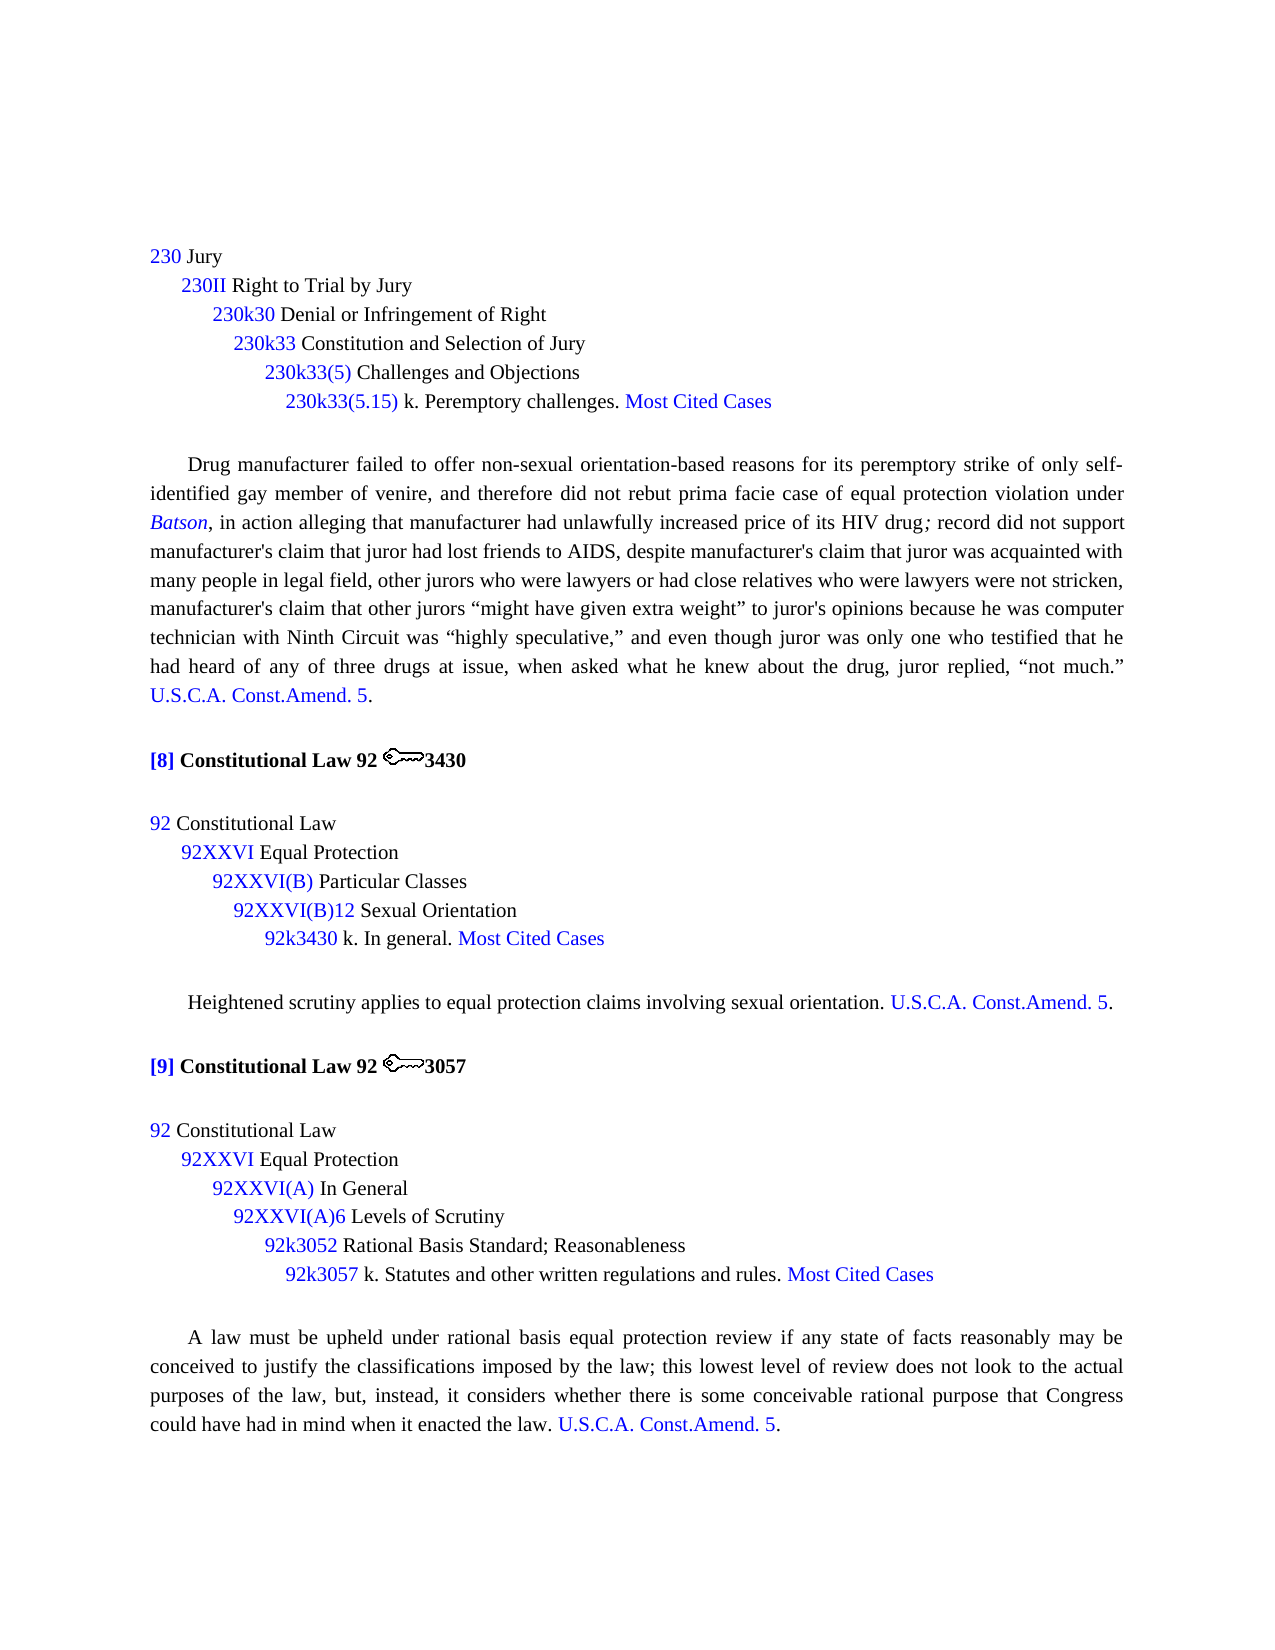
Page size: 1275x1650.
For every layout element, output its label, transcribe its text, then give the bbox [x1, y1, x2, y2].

picture [382, 746, 425, 767]
text 230II Right to Trial by Jury [150, 273, 1125, 297]
text 230k33(5) Challenges and Objections [150, 360, 1125, 384]
text 92XXVI(B)12 Sexual Orientation [150, 897, 1125, 922]
text 92XXVI(A) In General [150, 1175, 1125, 1199]
text A law must be upheld under rational basis equal protection review if any state of facts reasonably may be conceived to justify the classifications imposed by the law; this lowest level of review does not look to the actual purposes of the law, but, instead, it considers whether there is some conceivable rational purpose that Congress could have had in mind when it enacted the law. U.S.C.A. Const.Amend. 5. [150, 1325, 1125, 1436]
text 230k33(5.15) k. Peremptory challenges. Most Cited Cases [150, 389, 1125, 413]
text 92XXVI Equal Protection [150, 840, 1125, 864]
text 230 Jury [150, 244, 1125, 268]
text 92 Constitutional Law [150, 1118, 1125, 1142]
text 92k3052 Rational Basis Standard; Reasonableness [150, 1233, 1125, 1257]
text 92 Constitutional Law [150, 811, 1125, 835]
text [9] Constitutional Law 92 3057 [150, 1053, 1125, 1078]
text 92k3057 k. Statutes and other written regulations and rules. Most Cited Cases [150, 1262, 1125, 1286]
text [8] Constitutional Law 92 3430 [150, 746, 1125, 772]
text 92k3430 k. In general. Most Cited Cases [150, 926, 1125, 950]
picture [382, 1053, 425, 1074]
text 230k33 Constitution and Selection of Jury [150, 331, 1125, 355]
text 92XXVI(B) Particular Classes [150, 869, 1125, 893]
text 92XXVI Equal Protection [150, 1147, 1125, 1171]
text 92XXVI(A)6 Levels of Scrutiny [150, 1204, 1125, 1228]
text Drug manufacturer failed to offer non-sexual orientation-based reasons for its peremptory strike of only self-identified gay member of venire, and therefore did not rebut prima facie case of equal protection violation under Batson, in action alleging that manufacturer had unlawfully increased price of its HIV drug; record did not support manufacturer's claim that juror had lost friends to AIDS, despite manufacturer's claim that juror was acquainted with many people in legal field, other jurors who were lawyers or had close relatives who were lawyers were not stricken, manufacturer's claim that other jurors “might have given extra weight” to juror's opinions because he was computer technician with Ninth Circuit was “highly speculative,” and even though juror was only one who testified that he had heard of any of three drugs at issue, when asked what he knew about the drug, juror replied, “not much.” U.S.C.A. Const.Amend. 5. [150, 452, 1125, 707]
text 230k30 Denial or Infringement of Right [150, 302, 1125, 326]
text Heightened scrutiny applies to equal protection claims involving sexual orientation. U.S.C.A. Const.Amend. 5. [150, 990, 1125, 1014]
